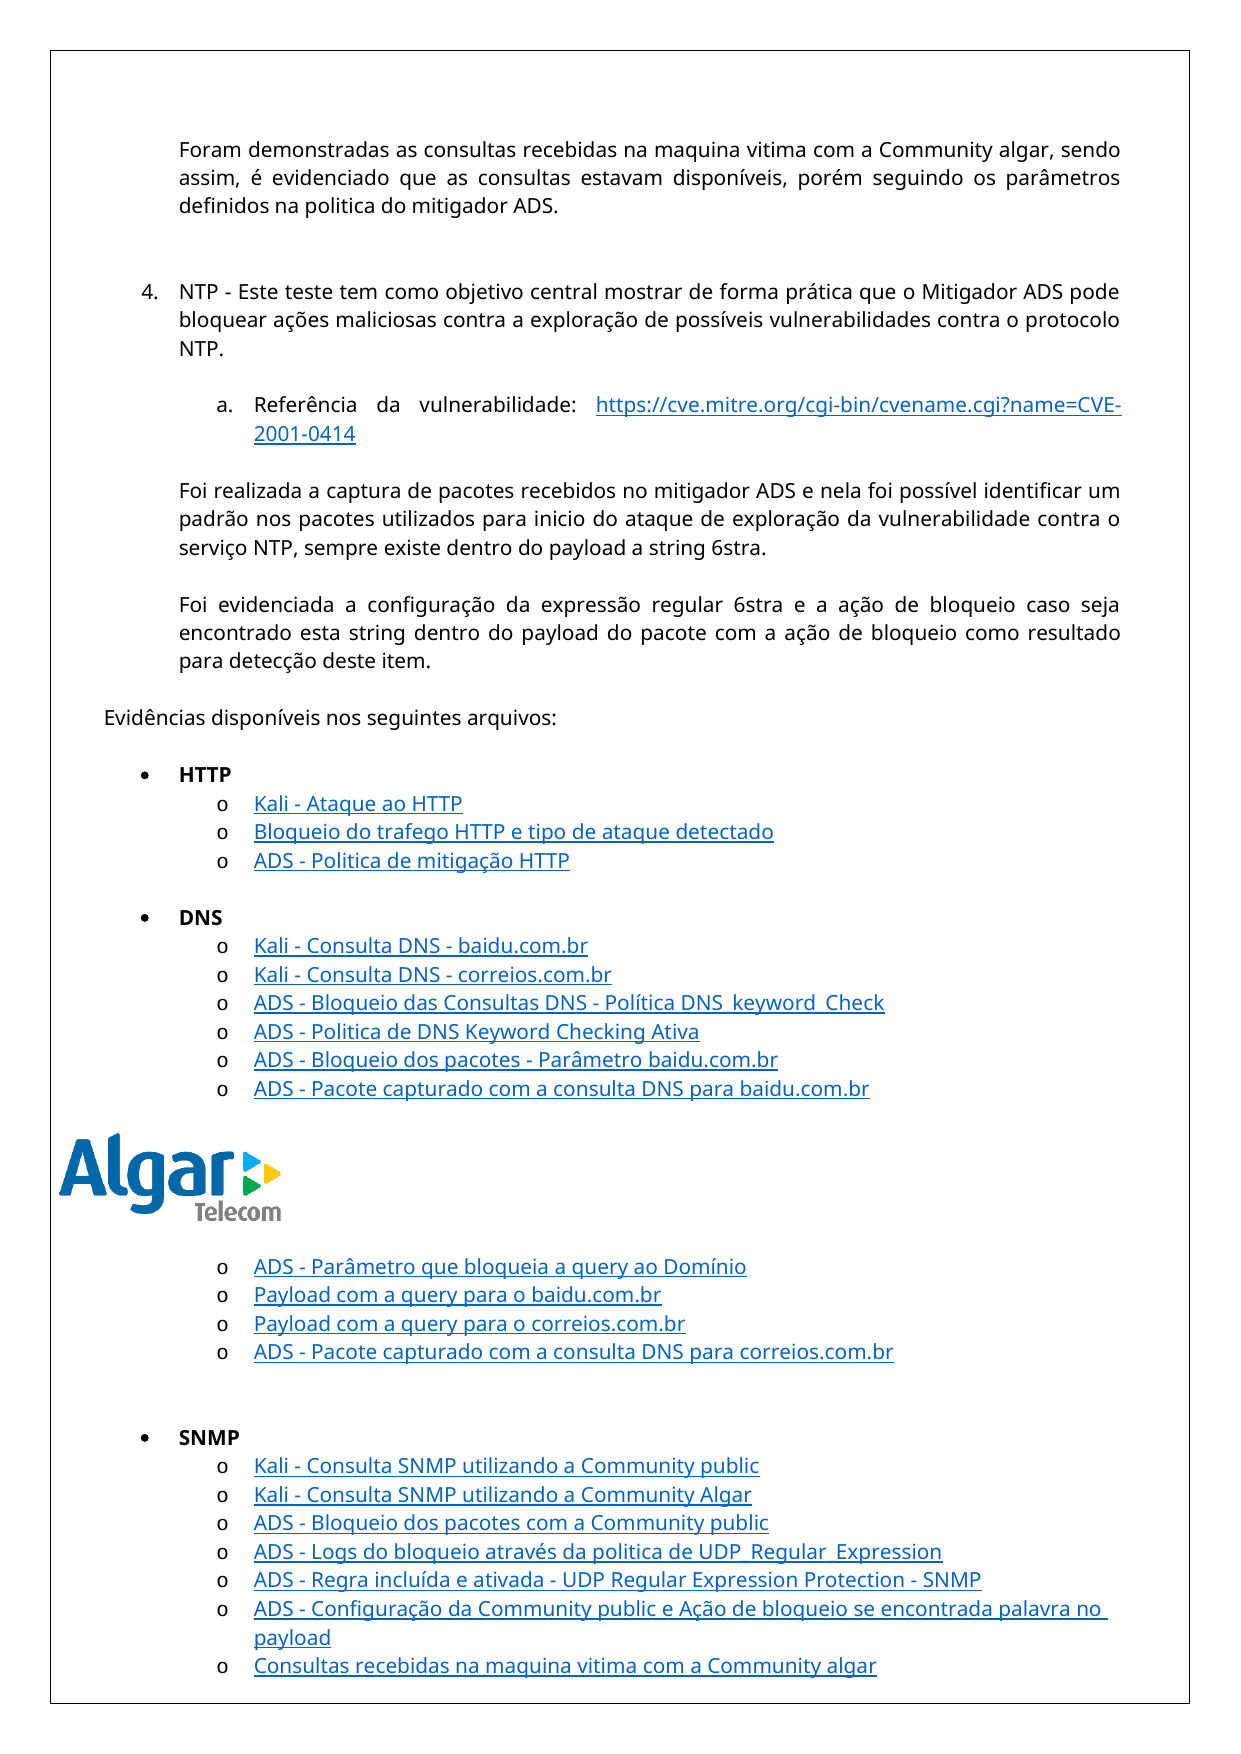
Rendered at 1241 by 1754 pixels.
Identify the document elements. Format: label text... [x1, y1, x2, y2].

list Kali - Consulta SNMP utilizando a Community Algar [216, 1480, 1122, 1508]
list ADS - Politica de DNS Keyword Checking Ativa [216, 1017, 1122, 1045]
list Consultas recebidas na maquina vitima com a Community algar [216, 1651, 1122, 1679]
text Evidências disponíveis nos seguintes arquivos: [103, 703, 1122, 732]
list ADS - Bloqueio dos pacotes - Parâmetro baidu.com.br [216, 1045, 1122, 1074]
list Payload com a query para o correios.com.br [216, 1309, 1122, 1337]
picture [59, 1131, 281, 1224]
list Referência da vulnerabilidade: https://cve.mitre.org/cgi-bin/cvename.cgi?name=CVE-2001-0414 [216, 391, 1122, 447]
list Kali - Consulta DNS - correios.com.br [216, 960, 1122, 988]
list ADS - Politica de mitigação HTTP [216, 846, 1122, 874]
list Kali - Consulta SNMP utilizando a Community public [216, 1451, 1122, 1480]
list Bloqueio do trafego HTTP e tipo de ataque detectado [216, 817, 1122, 846]
list ADS - Pacote capturado com a consulta DNS para correios.com.br [216, 1337, 1122, 1366]
list Payload com a query para o baidu.com.br [216, 1280, 1122, 1309]
list ADS - Logs do bloqueio através da politica de UDP_Regular_Expression [216, 1537, 1122, 1566]
list DNS [141, 903, 1122, 931]
text Foram demonstradas as consultas recebidas na maquina vitima com a Community algar, sendo assim, é evidenciado que as consultas estavam disponíveis, porém seguindo os parâmetros definidos na politica do mitigador ADS. [178, 106, 1122, 220]
list ADS - Pacote capturado com a consulta DNS para baidu.com.br [216, 1074, 1122, 1102]
list ADS - Regra incluída e ativada - UDP Regular Expression Protection - SNMP [216, 1566, 1122, 1594]
list ADS - Bloqueio das Consultas DNS - Política DNS_keyword_Check [216, 988, 1122, 1017]
list HTTP [141, 760, 1122, 789]
list SNMP [141, 1423, 1122, 1451]
list Kali - Consulta DNS - baidu.com.br [216, 931, 1122, 960]
list ADS - Configuração da Community public e Ação de bloqueio se encontrada palavra no payload [216, 1594, 1122, 1651]
text Foi realizada a captura de pacotes recebidos no mitigador ADS e nela foi possível identificar um padrão nos pacotes utilizados para inicio do ataque de exploração da vulnerabilidade contra o serviço NTP, sempre existe dentro do payload a string 6stra. [178, 447, 1122, 561]
list ADS - Bloqueio dos pacotes com a Community public [216, 1508, 1122, 1537]
list Kali - Ataque ao HTTP [216, 789, 1122, 817]
text Foi evidenciada a configuração da expressão regular 6stra e a ação de bloqueio caso seja encontrado esta string dentro do payload do pacote com a ação de bloqueio como resultado para detecção deste item. [178, 561, 1122, 675]
list NTP - Este teste tem como objetivo central mostrar de forma prática que o Mitigador ADS pode bloquear ações maliciosas contra a exploração de possíveis vulnerabilidades contra o protocolo NTP. [141, 277, 1122, 362]
list ADS - Parâmetro que bloqueia a query ao Domínio [216, 1252, 1122, 1280]
